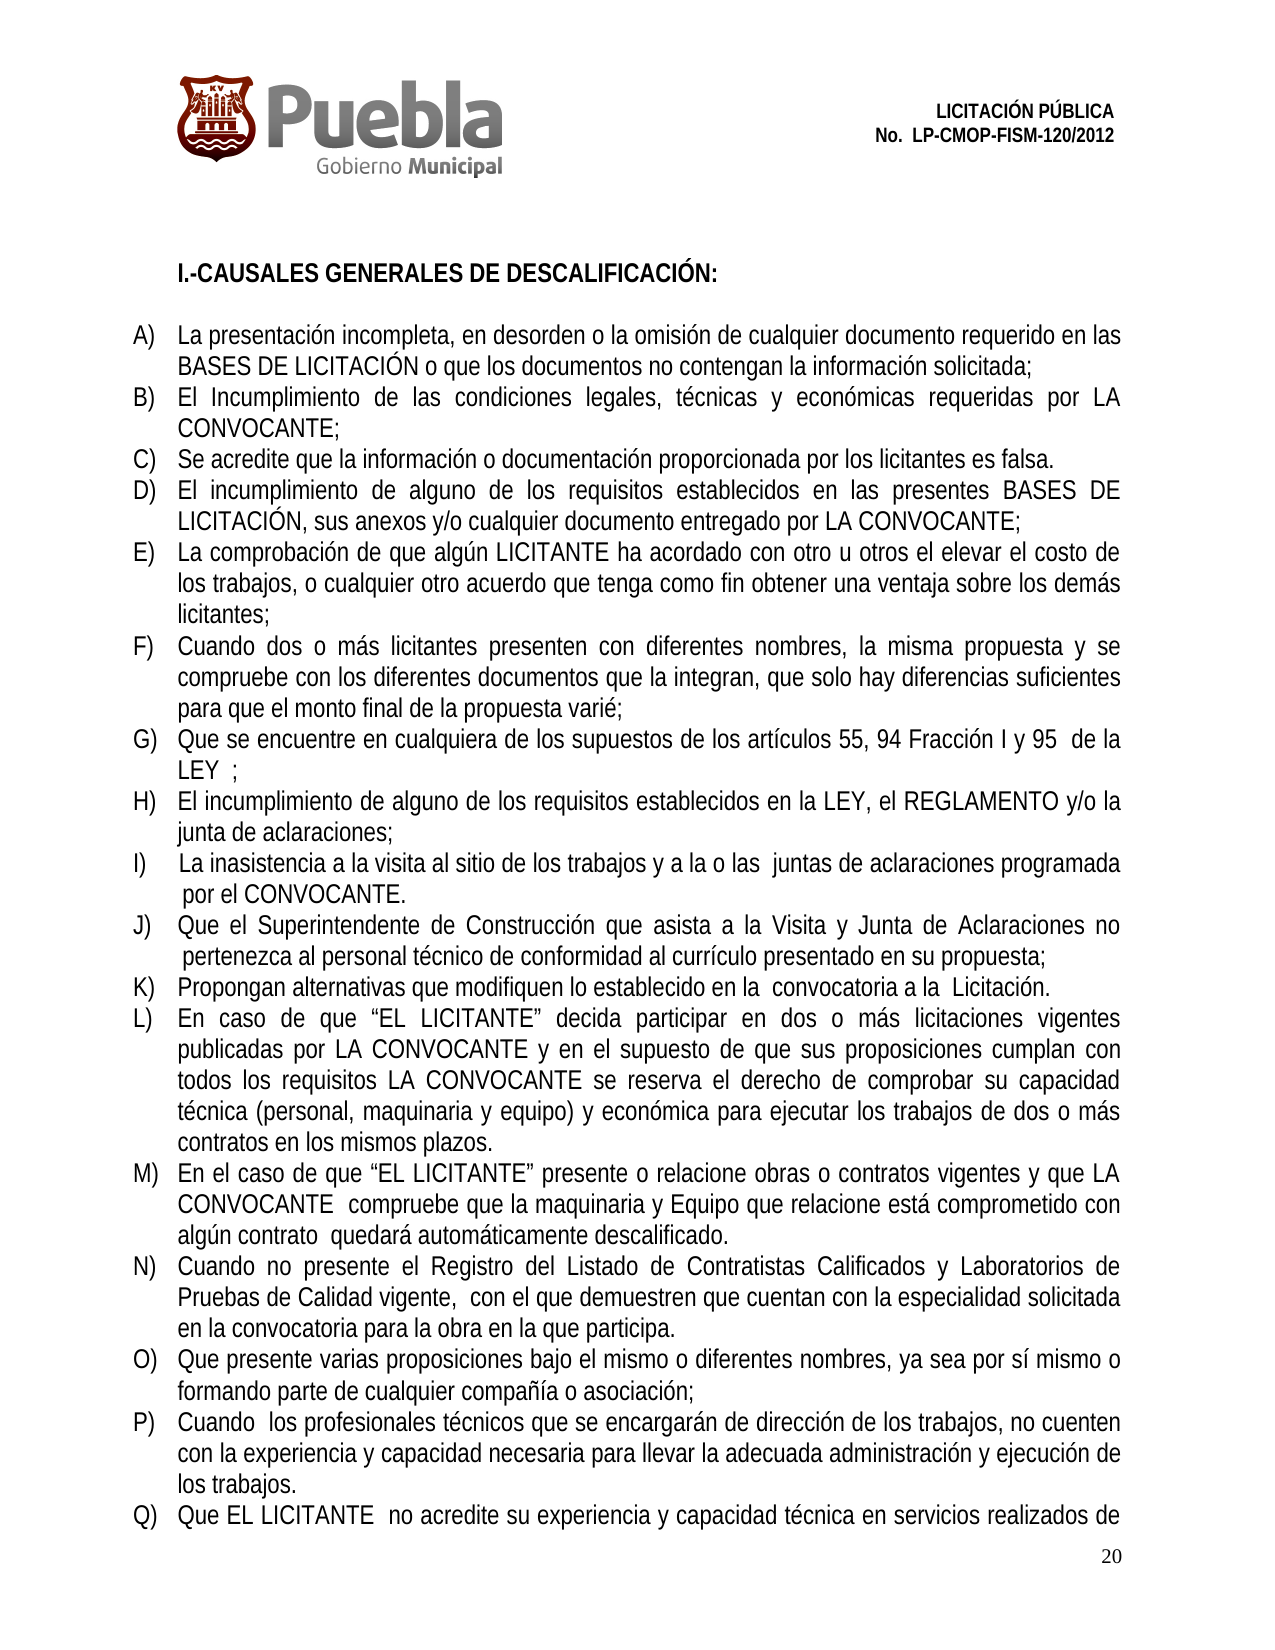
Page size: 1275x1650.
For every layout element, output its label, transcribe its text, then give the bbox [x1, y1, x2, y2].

list Cuando los profesionales técnicos que se encargarán de dirección de los trabajos, no cuenten con la experiencia y capacidad necesaria para llevar la adecuada administración y ejecución de los trabajos. [133, 1406, 1122, 1499]
list Que se encuentre en cualquiera de los supuestos de los artículos 55, 94 Fracción I y 95 de la LEY ; [133, 723, 1122, 785]
list Se acredite que la información o documentación proporcionada por los licitantes es falsa. [133, 443, 1122, 474]
subtitle I.-CAUSALES GENERALES DE DESCALIFICACIÓN: [177, 257, 1122, 288]
list Cuando dos o más licitantes presenten con diferentes nombres, la misma propuesta y se compruebe con los diferentes documentos que la integran, que solo hay diferencias suficientes para que el monto final de la propuesta varié; [133, 630, 1122, 723]
picture [177, 75, 502, 178]
list El Incumplimiento de las condiciones legales, técnicas y económicas requeridas por LA CONVOCANTE; [133, 381, 1122, 443]
list Cuando no presente el Registro del Listado de Contratistas Calificados y Laboratorios de Pruebas de Calidad vigente, con el que demuestren que cuentan con la especialidad solicitada en la convocatoria para la obra en la que participa. [133, 1251, 1122, 1344]
list I) La inasistencia a la visita al sitio de los trabajos y a la o las juntas de aclaraciones programada por el CONVOCANTE. [74, 847, 1122, 909]
list En caso de que “EL LICITANTE” decida participar en dos o más licitaciones vigentes publicadas por LA CONVOCANTE y en el supuesto de que sus proposiciones cumplan con todos los requisitos LA CONVOCANTE se reserva el derecho de comprobar su capacidad técnica (personal, maquinaria y equipo) y económica para ejecutar los trabajos de dos o más contratos en los mismos plazos. [133, 1002, 1122, 1157]
list J) Que el Superintendente de Construcción que asista a la Visita y Junta de Aclaraciones no pertenezca al personal técnico de conformidad al currículo presentado en su propuesta; [88, 909, 1122, 971]
list Propongan alternativas que modifiquen lo establecido en la convocatoria a la Licitación. [133, 971, 1122, 1002]
list Que presente varias proposiciones bajo el mismo o diferentes nombres, ya sea por sí mismo o formando parte de cualquier compañía o asociación; [133, 1344, 1122, 1406]
list La comprobación de que algún LICITANTE ha acordado con otro u otros el elevar el costo de los trabajos, o cualquier otro acuerdo que tenga como fin obtener una ventaja sobre los demás licitantes; [133, 537, 1122, 630]
list En el caso de que “EL LICITANTE” presente o relacione obras o contratos vigentes y que LA CONVOCANTE compruebe que la maquinaria y Equipo que relacione está comprometido con algún contrato quedará automáticamente descalificado. [133, 1157, 1122, 1251]
list El incumplimiento de alguno de los requisitos establecidos en la LEY, el REGLAMENTO y/o la junta de aclaraciones; [133, 785, 1122, 847]
list La presentación incompleta, en desorden o la omisión de cualquier documento requerido en las BASES DE LICITACIÓN o que los documentos no contengan la información solicitada; [133, 319, 1122, 381]
list El incumplimiento de alguno de los requisitos establecidos en las presentes BASES DE LICITACIÓN, sus anexos y/o cualquier documento entregado por LA CONVOCANTE; [133, 474, 1122, 537]
